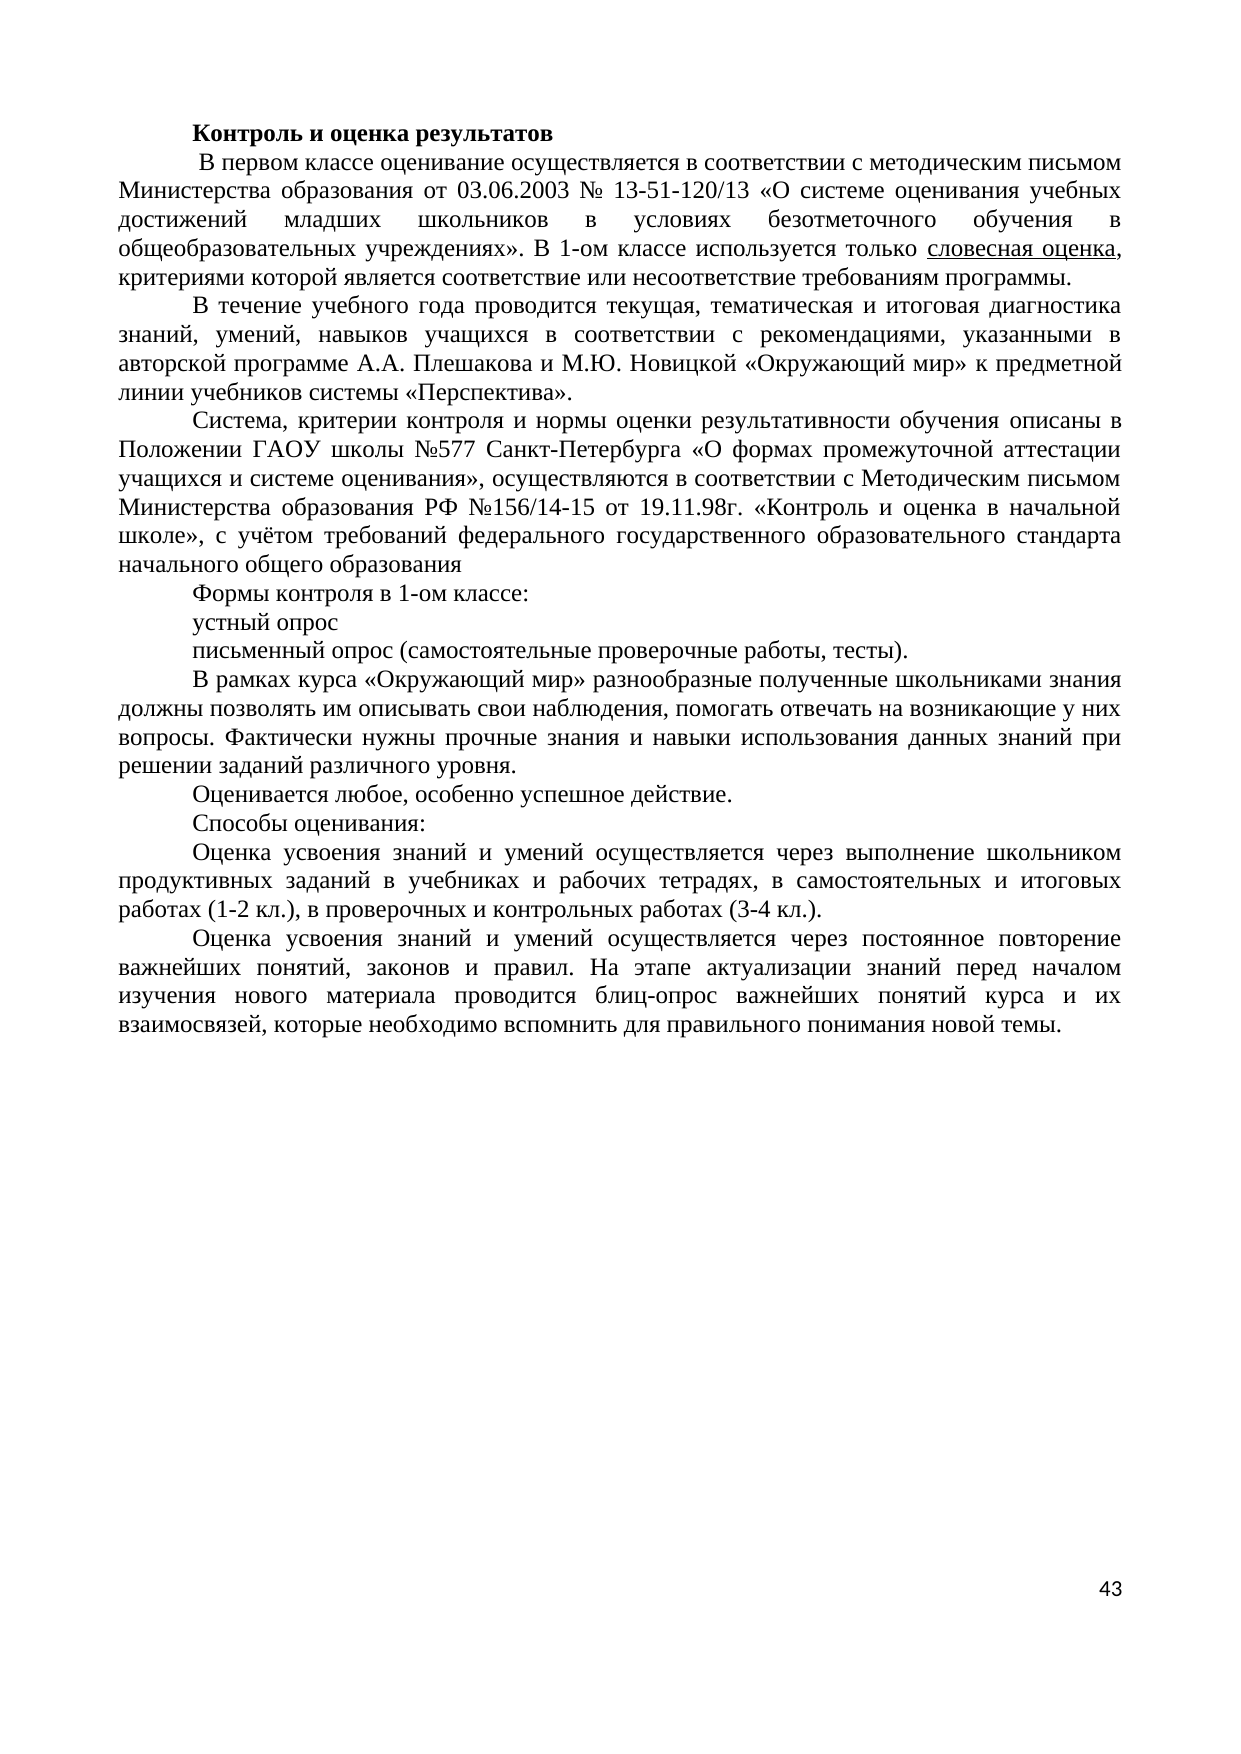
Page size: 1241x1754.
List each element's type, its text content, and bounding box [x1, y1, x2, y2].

text Оценка усвоения знаний и умений осуществляется через постоянное повторение важнейших понятий, законов и правил. На этапе актуализации знаний перед началом изучения нового материала проводится блиц-опрос важнейших понятий курса и их взаимосвязей, которые необходимо вспомнить для правильного понимания новой темы. [118, 923, 1122, 1038]
text Контроль и оценка результатов [118, 118, 1122, 147]
text В первом классе оценивание осуществляется в соответствии с методическим письмом Министерства образования от 03.06.2003 № 13-51-120/13 «О системе оценивания учебных достижений младших школьников в условиях безотметочного обучения в общеобразовательных учреждениях». В 1-ом классе используется только словесная оценка, критериями которой является соответствие или несоответствие требованиям программы. [118, 147, 1122, 291]
text письменный опрос (самостоятельные проверочные работы, тесты). [118, 636, 1122, 664]
text В течение учебного года проводится текущая, тематическая и итоговая диагностика знаний, умений, навыков учащихся в соответствии с рекомендациями, указанными в авторской программе А.А. Плешакова и М.Ю. Новицкой «Окружающий мир» к предметной линии учебников системы «Перспектива». [118, 291, 1122, 406]
text устный опрос [118, 607, 1122, 636]
text Формы контроля в 1-ом классе: [118, 578, 1122, 607]
text Система, критерии контроля и нормы оценки результативности обучения описаны в Положении ГАОУ школы №577 Санкт-Петербурга «О формах промежуточной аттестации учащихся и системе оценивания», осуществляются в соответствии с Методическим письмом Министерства образования РФ №156/14-15 от 19.11.98г. «Контроль и оценка в начальной школе», с учётом требований федерального государственного образовательного стандарта начального общего образования [118, 406, 1122, 578]
text Оценивается любое, особенно успешное действие. [118, 779, 1122, 808]
text В рамках курса «Окружающий мир» разнообразные полученные школьниками знания должны позволять им описывать свои наблюдения, помогать отвечать на возникающие у них вопросы. Фактически нужны прочные знания и навыки использования данных знаний при решении заданий различного уровня. [118, 664, 1122, 779]
text Способы оценивания: [118, 808, 1122, 837]
text Оценка усвоения знаний и умений осуществляется через выполнение школьником продуктивных заданий в учебниках и рабочих тетрадях, в самостоятельных и итоговых работах (1-2 кл.), в проверочных и контрольных работах (3-4 кл.). [118, 837, 1122, 923]
